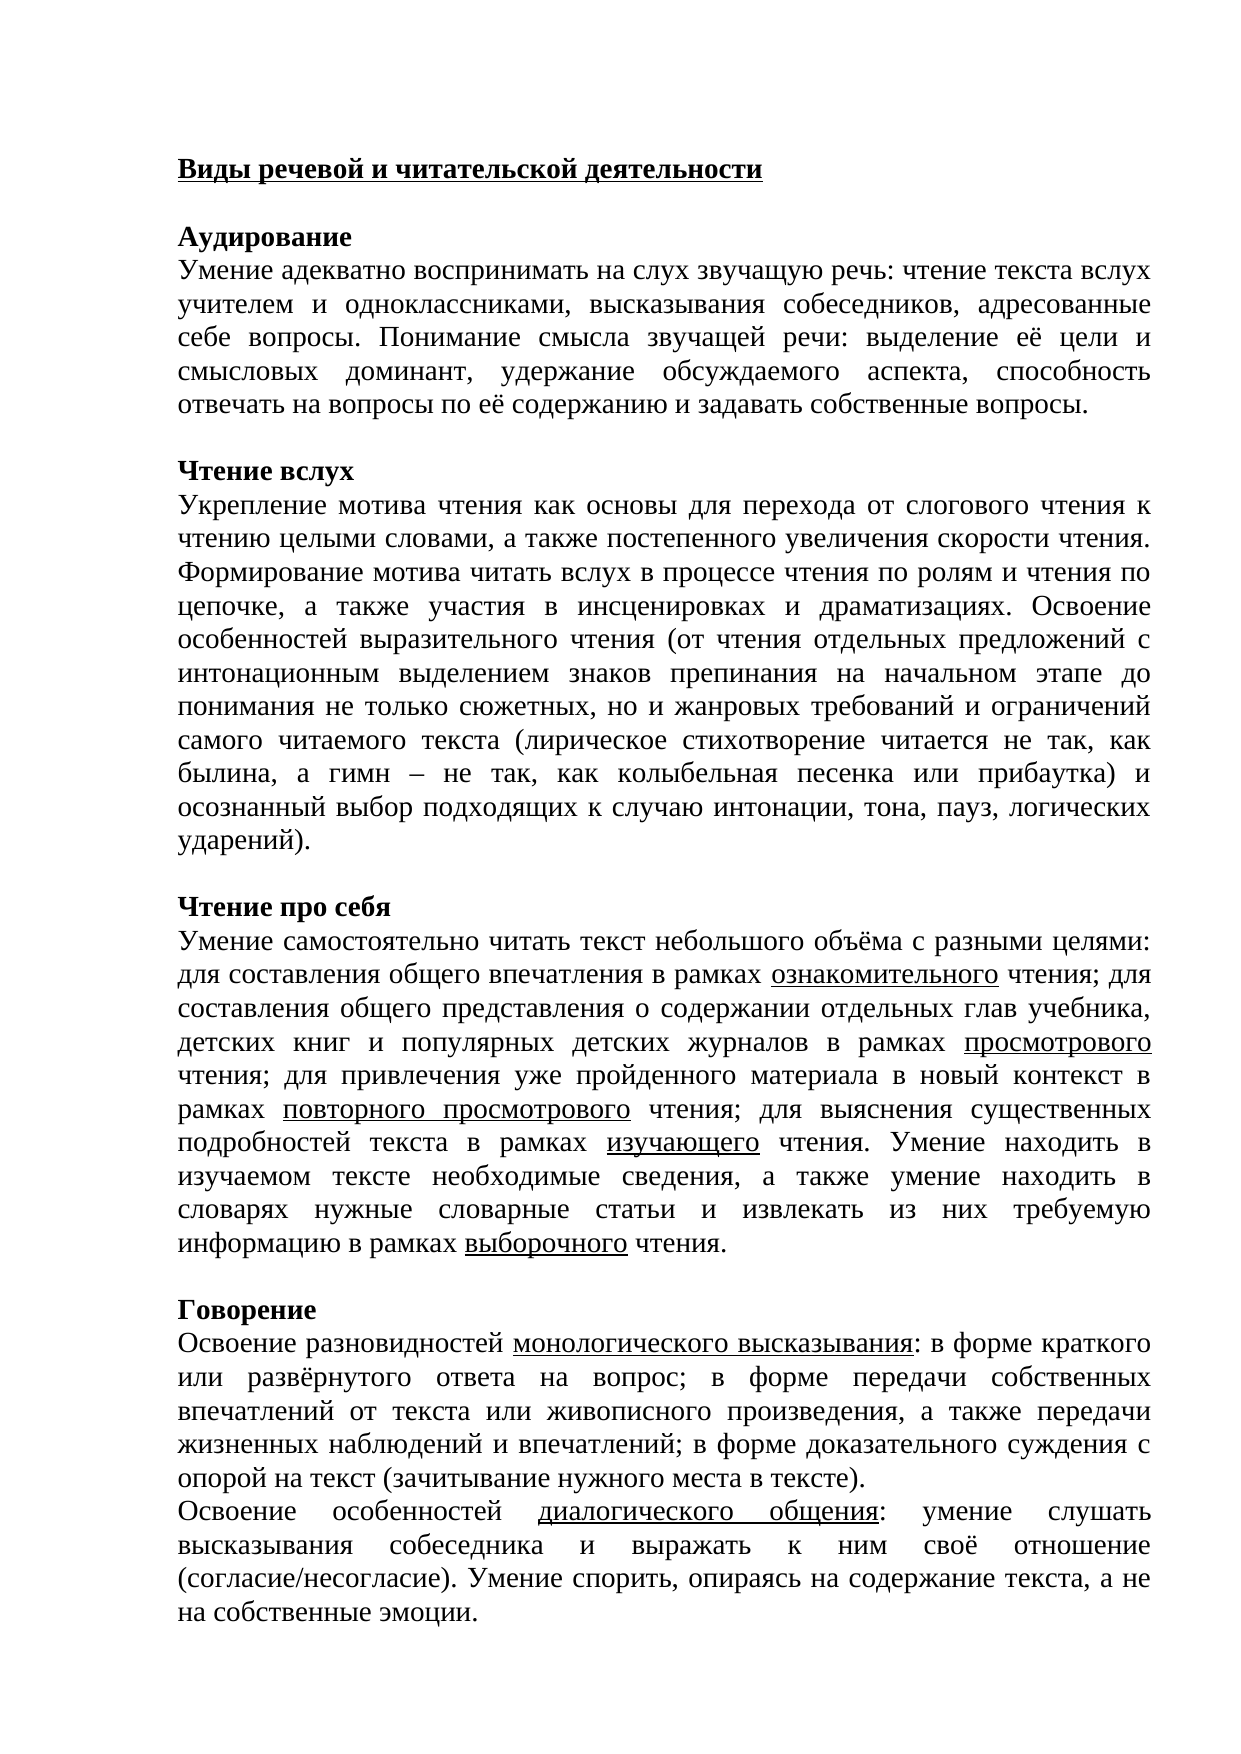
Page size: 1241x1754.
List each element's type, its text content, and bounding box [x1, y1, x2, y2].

text Говорение [177, 1292, 1152, 1326]
text Укрепление мотива чтения как основы для перехода от слогового чтения к чтению целыми словами, а также постепенного увеличения скорости чтения. Формирование мотива читать вслух в процессе чтения по ролям и чтения по цепочке, а также участия в инсценировках и драматизациях. Освоение особенностей выразительного чтения (от чтения отдельных предложений с интонационным выделением знаков препинания на начальном этапе до понимания не только сюжетных, но и жанровых требований и ограничений самого читаемого текста (лирическое стихотворение читается не так, как былина, а гимн – не так, как колыбельная песенка или прибаутка) и осознанный выбор подходящих к случаю интонации, тона, пауз, логических ударений). [177, 487, 1152, 856]
text Аудирование [177, 219, 1152, 252]
text Освоение разновидностей монологического высказывания: в форме краткого или развёрнутого ответа на вопрос; в форме передачи собственных впечатлений от текста или живописного произведения, а также передачи жизненных наблюдений и впечатлений; в форме доказательного суждения с опорой на текст (зачитывание нужного места в тексте). [177, 1326, 1152, 1493]
text Освоение особенностей диалогического общения: умение слушать высказывания собеседника и выражать к ним своё отношение (согласие/несогласие). Умение спорить, опираясь на содержание текста, а не на собственные эмоции. [177, 1493, 1152, 1627]
text Умение адекватно воспринимать на слух звучащую речь: чтение текста вслух учителем и одноклассниками, высказывания собеседников, адресованные себе вопросы. Понимание смысла звучащей речи: выделение её цели и смысловых доминант, удержание обсуждаемого аспекта, способность отвечать на вопросы по её содержанию и задавать собственные вопросы. [177, 252, 1152, 420]
text Умение самостоятельно читать текст небольшого объёма с разными целями: для составления общего впечатления в рамках ознакомительного чтения; для составления общего представления о содержании отдельных глав учебника, детских книг и популярных детских журналов в рамках просмотрового чтения; для привлечения уже пройденного материала в новый контекст в рамках повторного просмотрового чтения; для выяснения существенных подробностей текста в рамках изучающего чтения. Умение находить в изучаемом тексте необходимые сведения, а также умение находить в словарях нужные словарные статьи и извлекать из них требуемую информацию в рамках выборочного чтения. [177, 923, 1152, 1258]
text Чтение про себя [177, 889, 1152, 923]
text Виды речевой и читательской деятельности [177, 152, 1152, 185]
text Чтение вслух [177, 453, 1152, 487]
